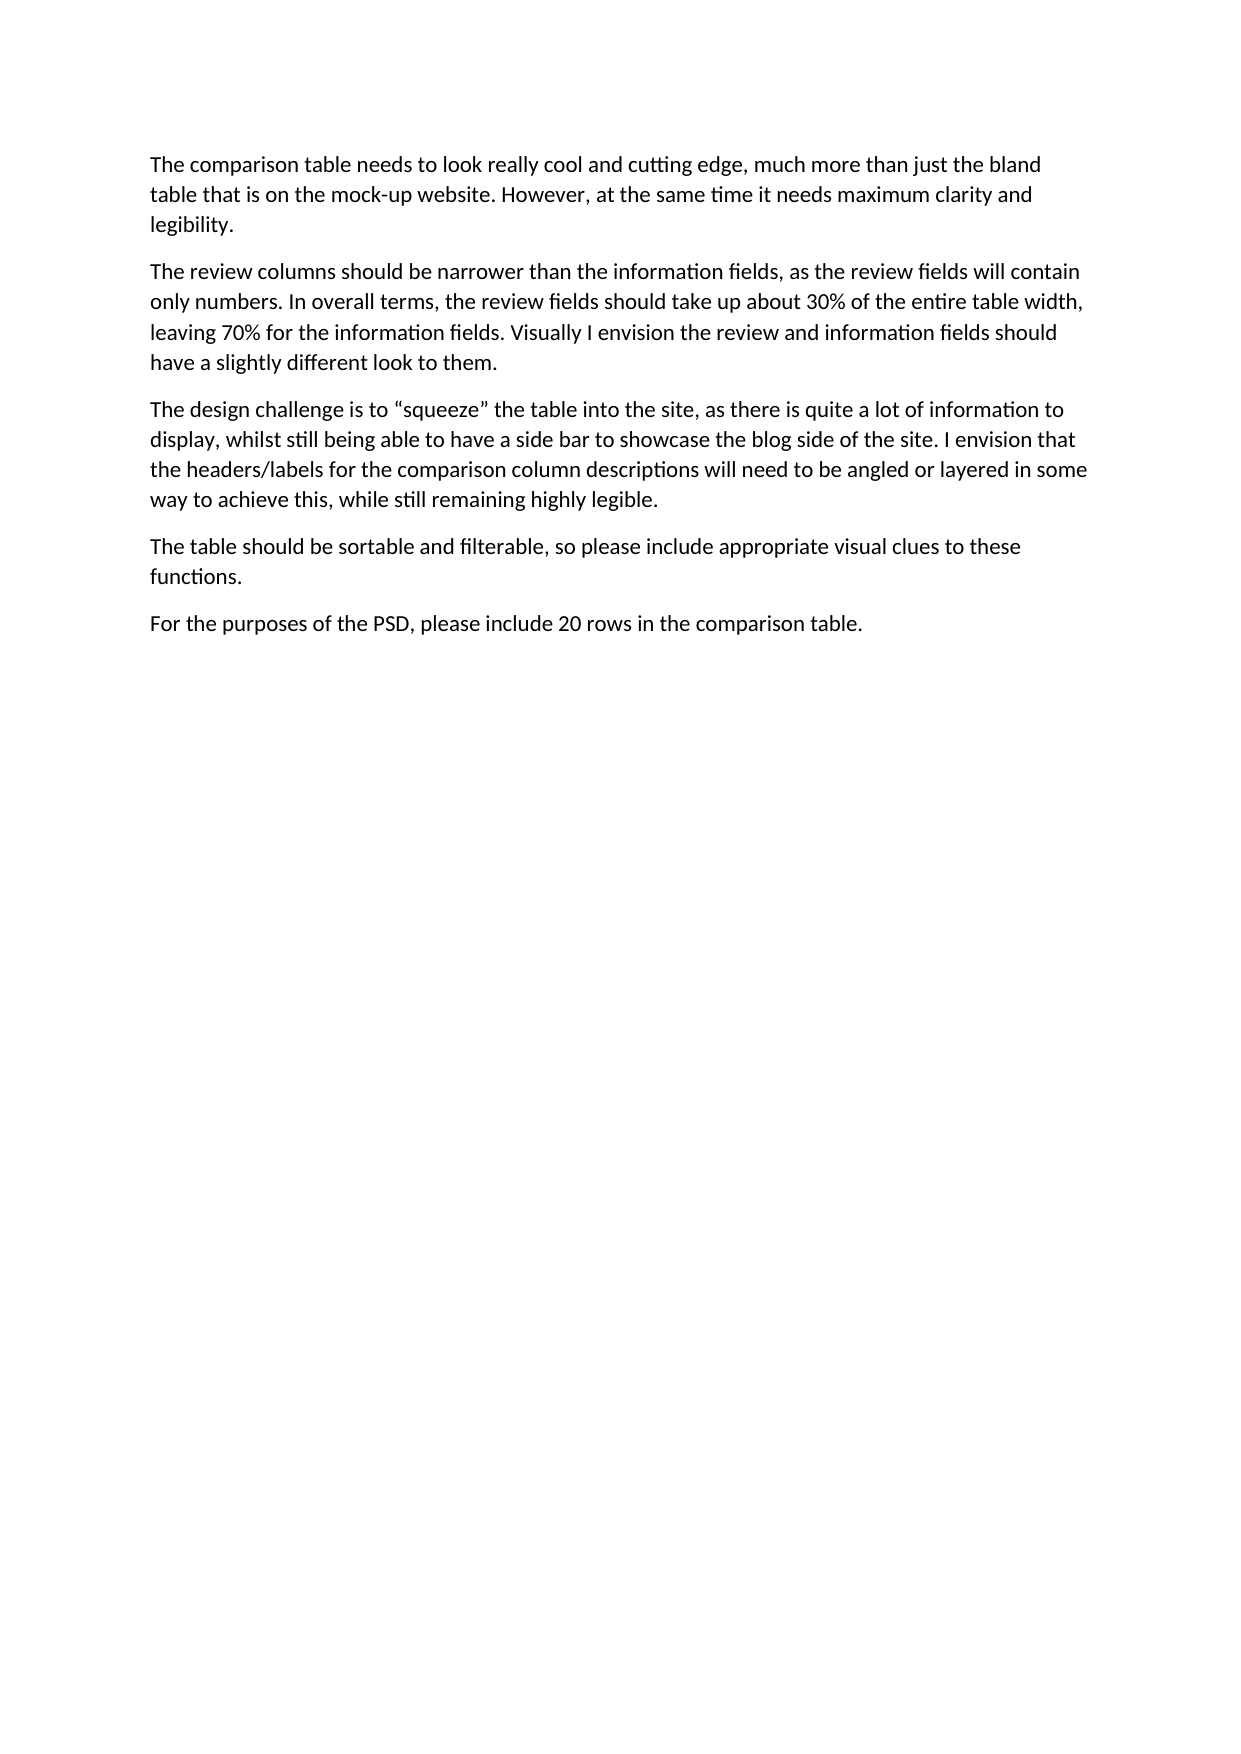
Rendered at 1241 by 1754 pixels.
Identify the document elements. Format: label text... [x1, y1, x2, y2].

text For the purposes of the PSD, please include 20 rows in the comparison table. [150, 609, 1090, 637]
text The design challenge is to “squeeze” the table into the site, as there is quite a lot of information to display, whilst still being able to have a side bar to showcase the blog side of the site. I envision that the headers/labels for the comparison column descriptions will need to be angled or layered in some way to achieve this, while still remaining highly legible. [150, 395, 1090, 513]
text The table should be sortable and filterable, so please include appropriate visual clues to these functions. [150, 532, 1090, 591]
text The comparison table needs to look really cool and cutting edge, much more than just the bland table that is on the mock-up website. However, at the same time it needs maximum clarity and legibility. [150, 150, 1090, 238]
text The review columns should be narrower than the information fields, as the review fields will contain only numbers. In overall terms, the review fields should take up about 30% of the entire table width, leaving 70% for the information fields. Visually I envision the review and information fields should have a slightly different look to them. [150, 257, 1090, 376]
